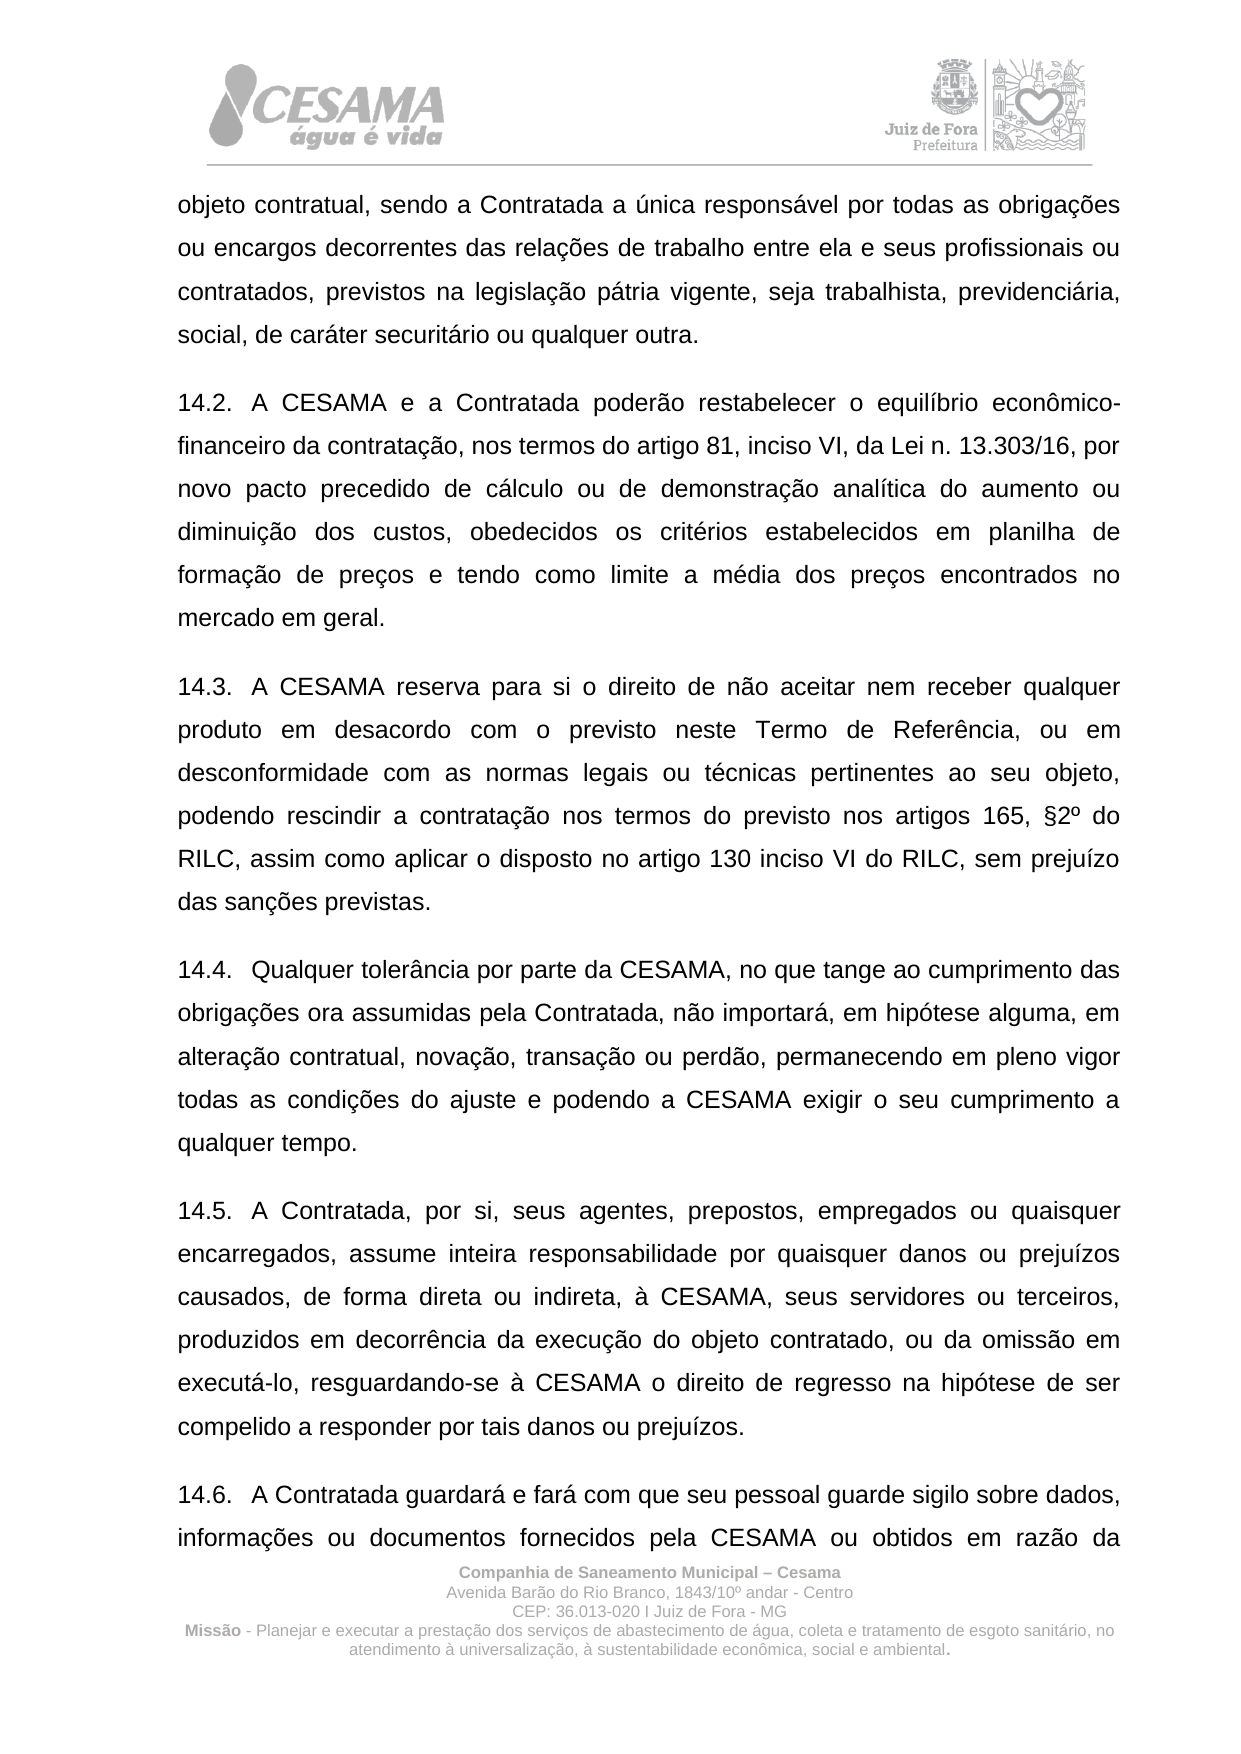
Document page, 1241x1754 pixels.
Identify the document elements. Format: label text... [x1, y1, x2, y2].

list A Contratada, por si, seus agentes, prepostos, empregados ou quaisquer encarregados, assume inteira responsabilidade por quaisquer danos ou prejuízos causados, de forma direta ou indireta, à CESAMA, seus servidores ou terceiros, produzidos em decorrência da execução do objeto contratado, ou da omissão em executá-lo, resguardando-se à CESAMA o direito de regresso na hipótese de ser compelido a responder por tais danos ou prejuízos. [177, 1196, 1122, 1440]
list A CESAMA reserva para si o direito de não aceitar nem receber qualquer produto em desacordo com o previsto neste Termo de Referência, ou em desconformidade com as normas legais ou técnicas pertinentes ao seu objeto, podendo rescindir a contratação nos termos do previsto nos artigos 165, §2º do RILC, assim como aplicar o disposto no artigo 130 inciso VI do RILC, sem prejuízo das sanções previstas. [177, 672, 1122, 916]
list A CESAMA e a Contratada poderão restabelecer o equilíbrio econômico-financeiro da contratação, nos termos do artigo 81, inciso VI, da Lei n. 13.303/16, por novo pacto precedido de cálculo ou de demonstração analítica do aumento ou diminuição dos custos, obedecidos os critérios estabelecidos em planilha de formação de preços e tendo como limite a média dos preços encontrados no mercado em geral. [177, 388, 1122, 632]
picture [206, 59, 1093, 166]
list Qualquer tolerância por parte da CESAMA, no que tange ao cumprimento das obrigações ora assumidas pela Contratada, não importará, em hipótese alguma, em alteração contratual, novação, transação ou perdão, permanecendo em pleno vigor todas as condições do ajuste e podendo a CESAMA exigir o seu cumprimento a qualquer tempo. [177, 955, 1122, 1157]
